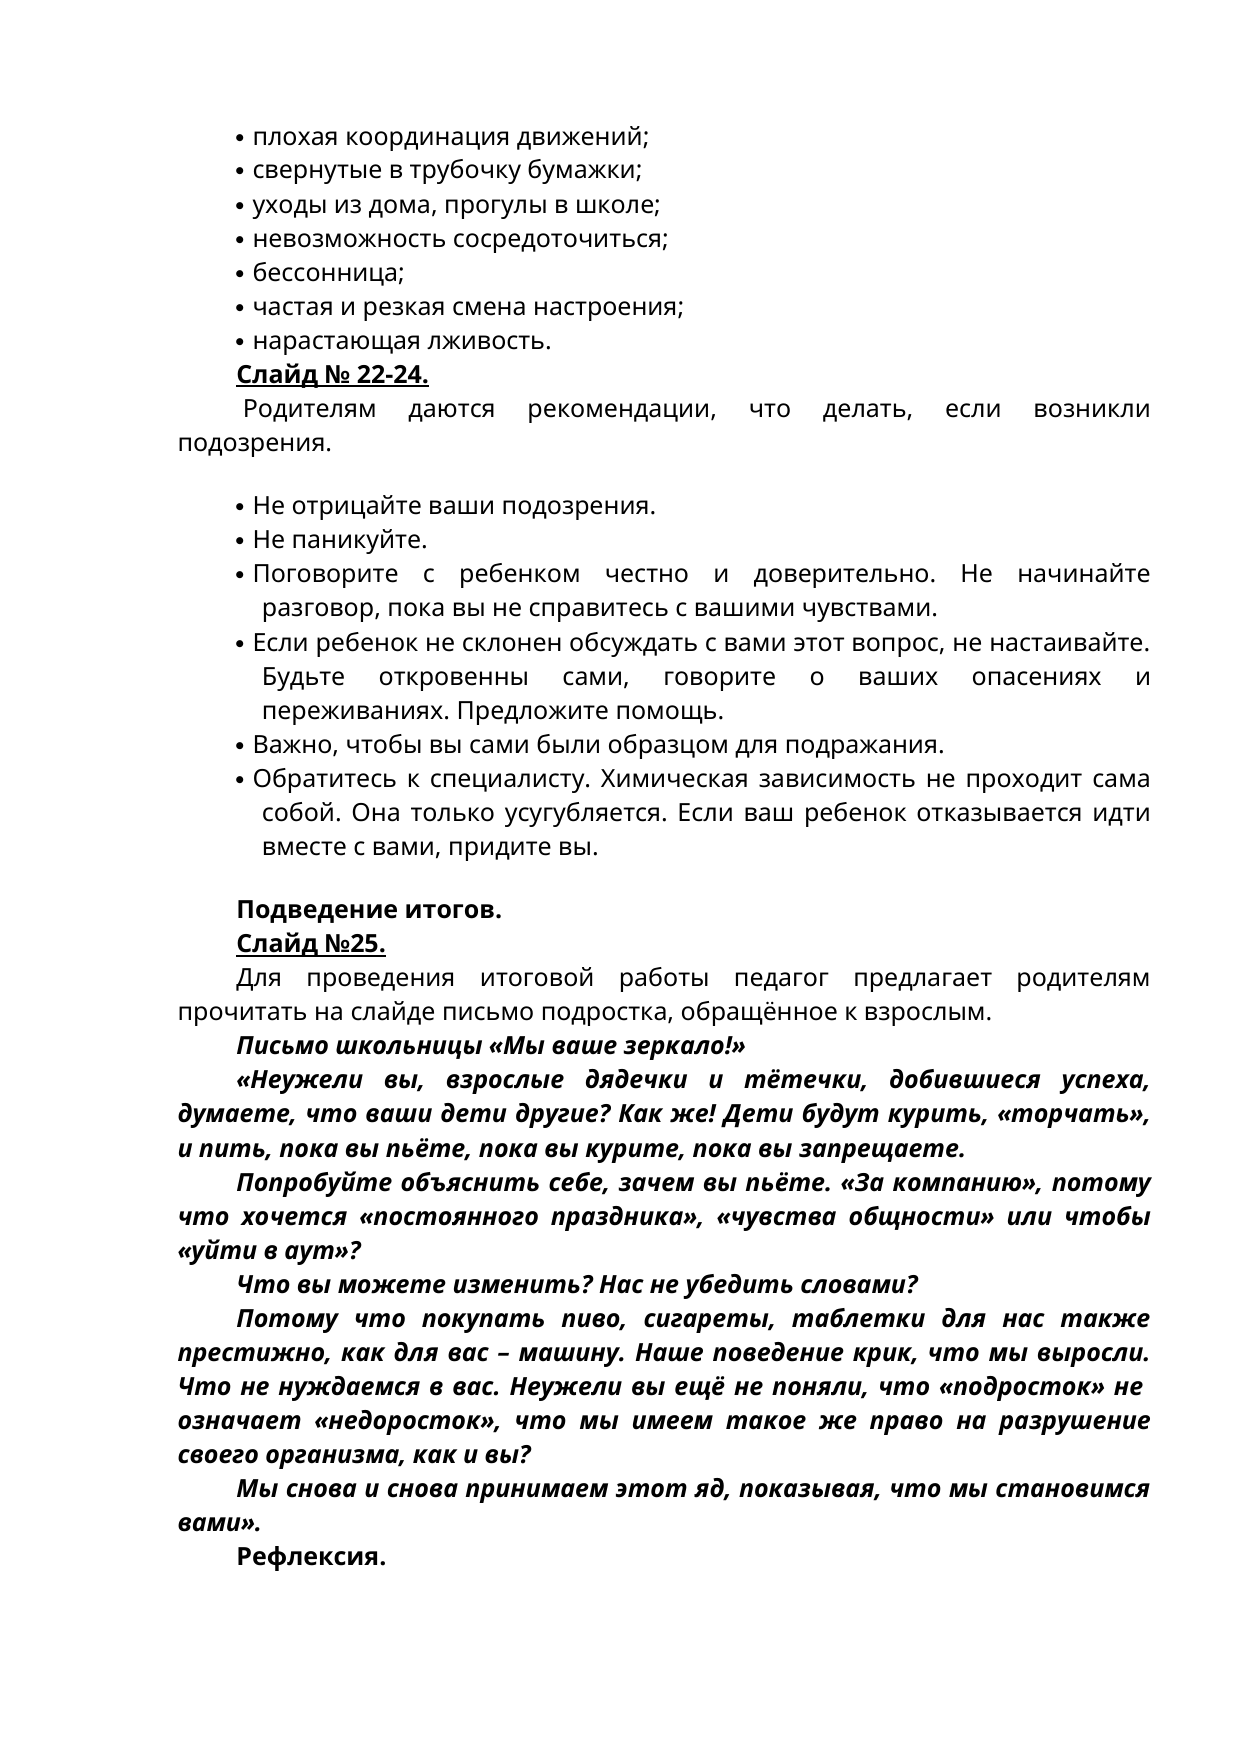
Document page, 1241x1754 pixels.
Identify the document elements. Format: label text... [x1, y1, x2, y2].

list уходы из дома, прогулы в школе; [177, 186, 1152, 220]
list Обратитесь к специалисту. Химическая зависимость не проходит сама собой. Она только усугубляется. Если ваш ребенок отказывается идти вместе с вами, придите вы. [236, 760, 1152, 863]
list Не паникуйте. [236, 522, 1152, 556]
list плохая координация движений; [177, 118, 1152, 152]
text Что вы можете изменить? Нас не убедить словами? [177, 1266, 1152, 1301]
list свернутые в трубочку бумажки; [177, 152, 1152, 186]
text Попробуйте объяснить себе, зачем вы пьёте. «За компанию», потому что хочется «постоянного праздника», «чувства общности» или чтобы «уйти в аут»? [177, 1164, 1152, 1266]
list нарастающая лживость. [177, 322, 1152, 357]
text Родителям даются рекомендации, что делать, если возникли подозрения. [177, 391, 1152, 459]
list бессонница; [177, 254, 1152, 288]
list Важно, чтобы вы сами были образцом для подражания. [236, 726, 1152, 760]
list частая и резкая смена настроения; [177, 288, 1152, 322]
text Подведение итогов. [177, 892, 1152, 926]
text Мы снова и снова принимаем этот яд, показывая, что мы становимся вами». [177, 1471, 1152, 1539]
list Поговорите с ребенком честно и доверительно. Не начинайте разговор, пока вы не справитесь с вашими чувствами. [236, 556, 1152, 624]
text Для проведения итоговой работы педагог предлагает родителям прочитать на слайде письмо подростка, обращённое к взрослым. [177, 960, 1152, 1028]
text Слайд № 22-24. [177, 357, 1152, 391]
text Слайд №25. [177, 926, 1152, 960]
text «Неужели вы, взрослые дядечки и тётечки, добившиеся успеха, думаете, что ваши дети другие? Как же! Дети будут курить, «торчать», и пить, пока вы пьёте, пока вы курите, пока вы запрещаете. [177, 1062, 1152, 1164]
list Если ребенок не склонен обсуждать с вами этот вопрос, не настаивайте. Будьте откровенны сами, говорите о ваших опасениях и переживаниях. Предложите помощь. [236, 624, 1152, 726]
text Письмо школьницы «Мы ваше зеркало!» [177, 1028, 1152, 1062]
text Потому что покупать пиво, сигареты, таблетки для нас также престижно, как для вас – машину. Наше поведение крик, что мы выросли. Что не нуждаемся в вас. Неужели вы ещё не поняли, что «подросток» не означает «недоросток», что мы имеем такое же право на разрушение своего организма, как и вы? [177, 1301, 1152, 1471]
list невозможность сосредоточиться; [177, 220, 1152, 254]
text Рефлексия. [177, 1539, 1152, 1573]
list Не отрицайте ваши подозрения. [236, 488, 1152, 522]
